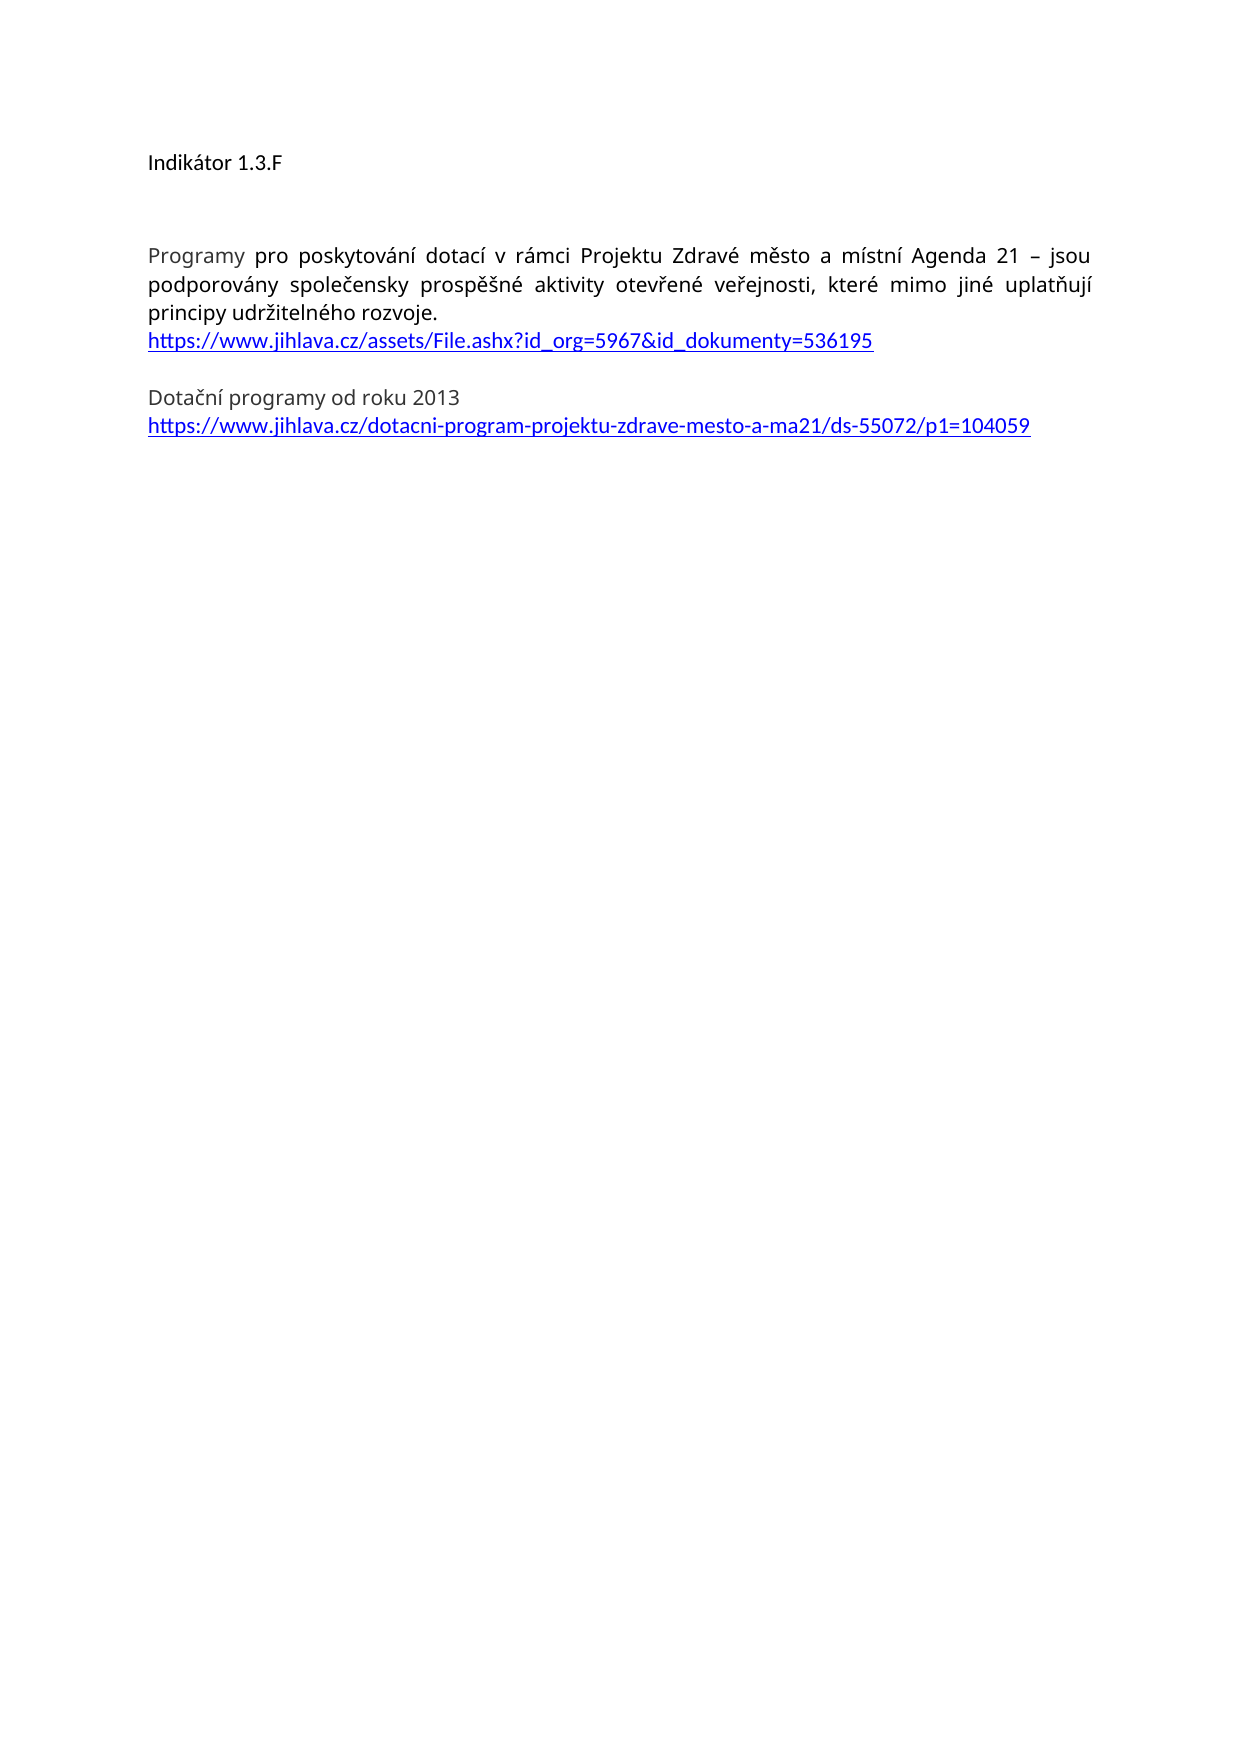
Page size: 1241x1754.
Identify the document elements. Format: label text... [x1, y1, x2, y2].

text https://www.jihlava.cz/dotacni-program-projektu-zdrave-mesto-a-ma21/ds-55072/p1=104059 [148, 412, 1093, 439]
text Indikátor 1.3.F [148, 148, 1093, 176]
text https://www.jihlava.cz/assets/File.ashx?id_org=5967&id_dokumenty=536195 [148, 327, 1093, 355]
text Programy pro poskytování dotací v rámci Projektu Zdravé město a místní Agenda 21 – jsou podporovány společensky prospěšné aktivity otevřené veřejnosti, které mimo jiné uplatňují principy udržitelného rozvoje. [148, 241, 1093, 327]
text Dotační programy od roku 2013 [148, 383, 1093, 412]
